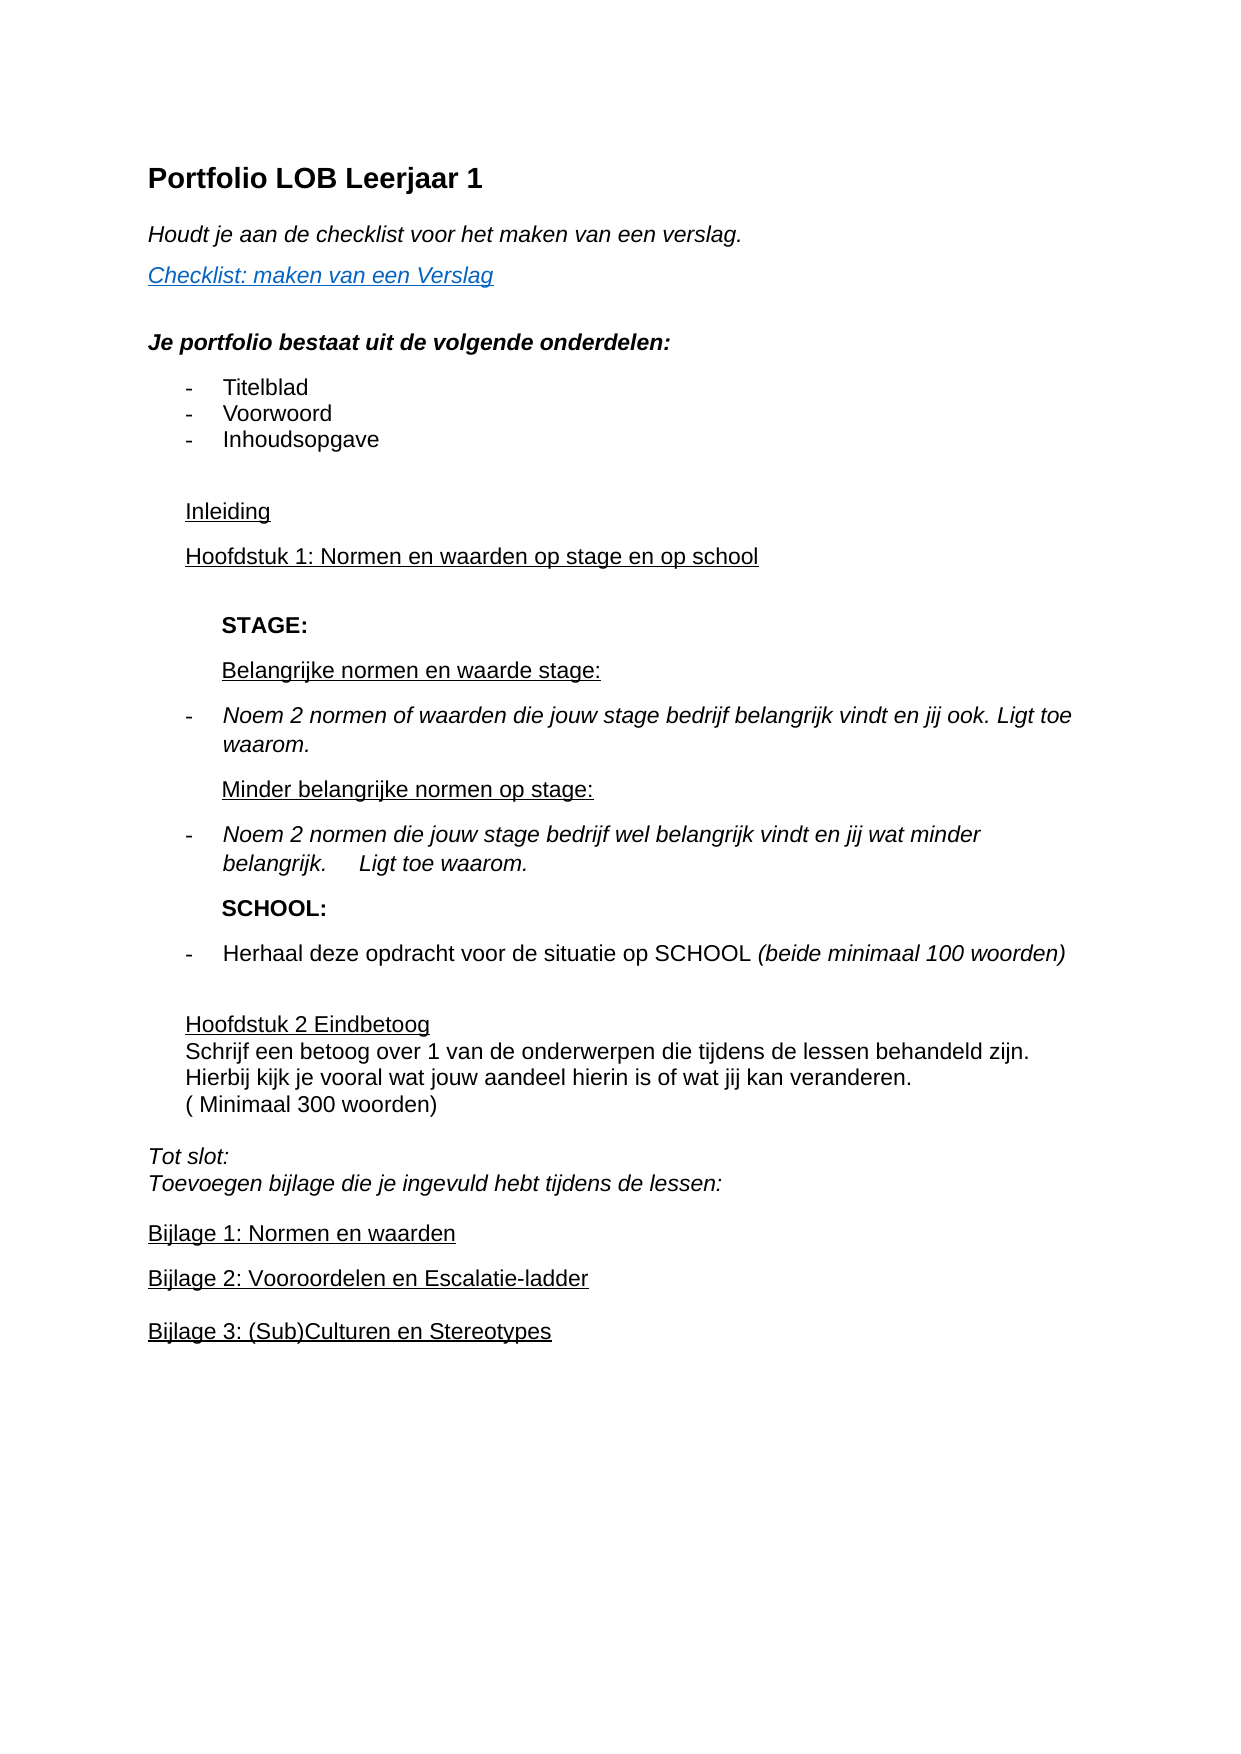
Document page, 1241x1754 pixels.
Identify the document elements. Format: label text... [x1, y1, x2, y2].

list Voorwoord [185, 400, 1093, 426]
text SCHOOL: [221, 895, 1093, 921]
text Toevoegen bijlage die je ingevuld hebt tijdens de lessen: [148, 1169, 1093, 1196]
text Je portfolio bestaat uit de volgende onderdelen: [148, 328, 1093, 355]
text Houdt je aan de checklist voor het maken van een verslag. [148, 221, 1093, 248]
list Titelblad [185, 373, 1093, 400]
text Schrijf een betoog over 1 van de onderwerpen die tijdens de lessen behandeld zijn. [148, 1038, 1093, 1064]
list Herhaal deze opdracht voor de situatie op SCHOOL (beide minimaal 100 woorden) [185, 940, 1093, 966]
text Hierbij kijk je vooral wat jouw aandeel hierin is of wat jij kan veranderen. [148, 1064, 1093, 1091]
text Inleiding [185, 498, 1093, 524]
list Noem 2 normen of waarden die jouw stage bedrijf belangrijk vindt en jij ook. Ligt toe waarom. [185, 702, 1093, 757]
text STAGE: [148, 612, 1093, 638]
text Bijlage 2: Vooroordelen en Escalatie-ladder [148, 1265, 1093, 1291]
text Bijlage 3: (Sub)Culturen en Stereotypes [148, 1318, 1093, 1344]
text Tot slot: [148, 1143, 1093, 1169]
text Hoofdstuk 2 Eindbetoog [148, 1011, 1093, 1038]
list Noem 2 normen die jouw stage bedrijf wel belangrijk vindt en jij wat minder belangrijk. Ligt toe waarom. [185, 821, 1093, 876]
text Belangrijke normen en waarde stage: [148, 657, 1093, 684]
text Bijlage 1: Normen en waarden [148, 1220, 1093, 1246]
text Portfolio LOB Leerjaar 1 [148, 162, 1093, 195]
list Inhoudsopgave [185, 426, 1093, 453]
text Checklist: maken van een Verslag [148, 262, 1093, 288]
text ( Minimaal 300 woorden) [148, 1091, 1093, 1117]
text Minder belangrijke normen op stage: [148, 776, 1093, 802]
text Hoofdstuk 1: Normen en waarden op stage en op school [185, 543, 1093, 569]
